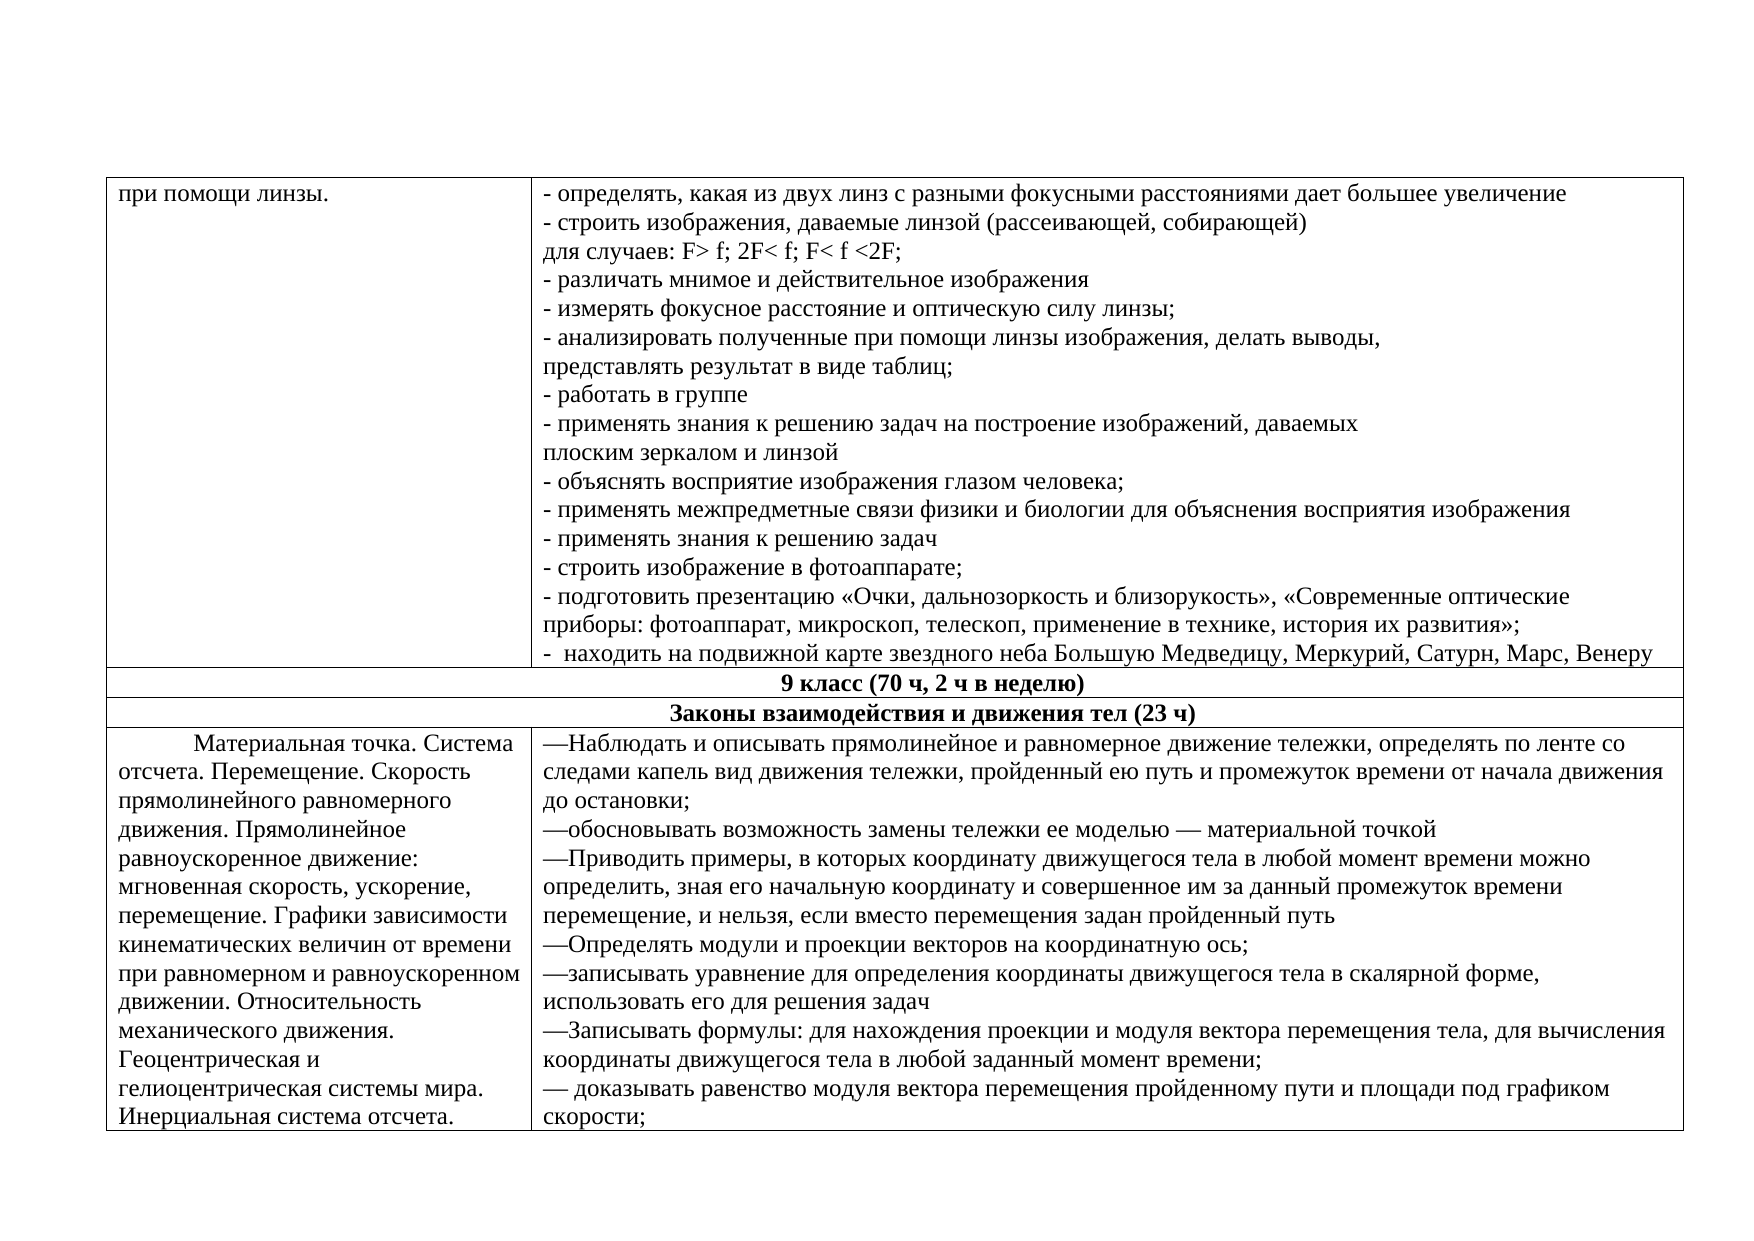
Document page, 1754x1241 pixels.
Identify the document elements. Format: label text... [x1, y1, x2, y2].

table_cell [532, 728, 1683, 1130]
table_cell 9 класс (70 ч, 2 ч в неделю) [107, 668, 1683, 697]
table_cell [532, 178, 1683, 667]
table_cell Законы взаимодействия и движения тел (23 ч) [107, 698, 1683, 727]
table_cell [107, 178, 531, 667]
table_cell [107, 728, 531, 1130]
